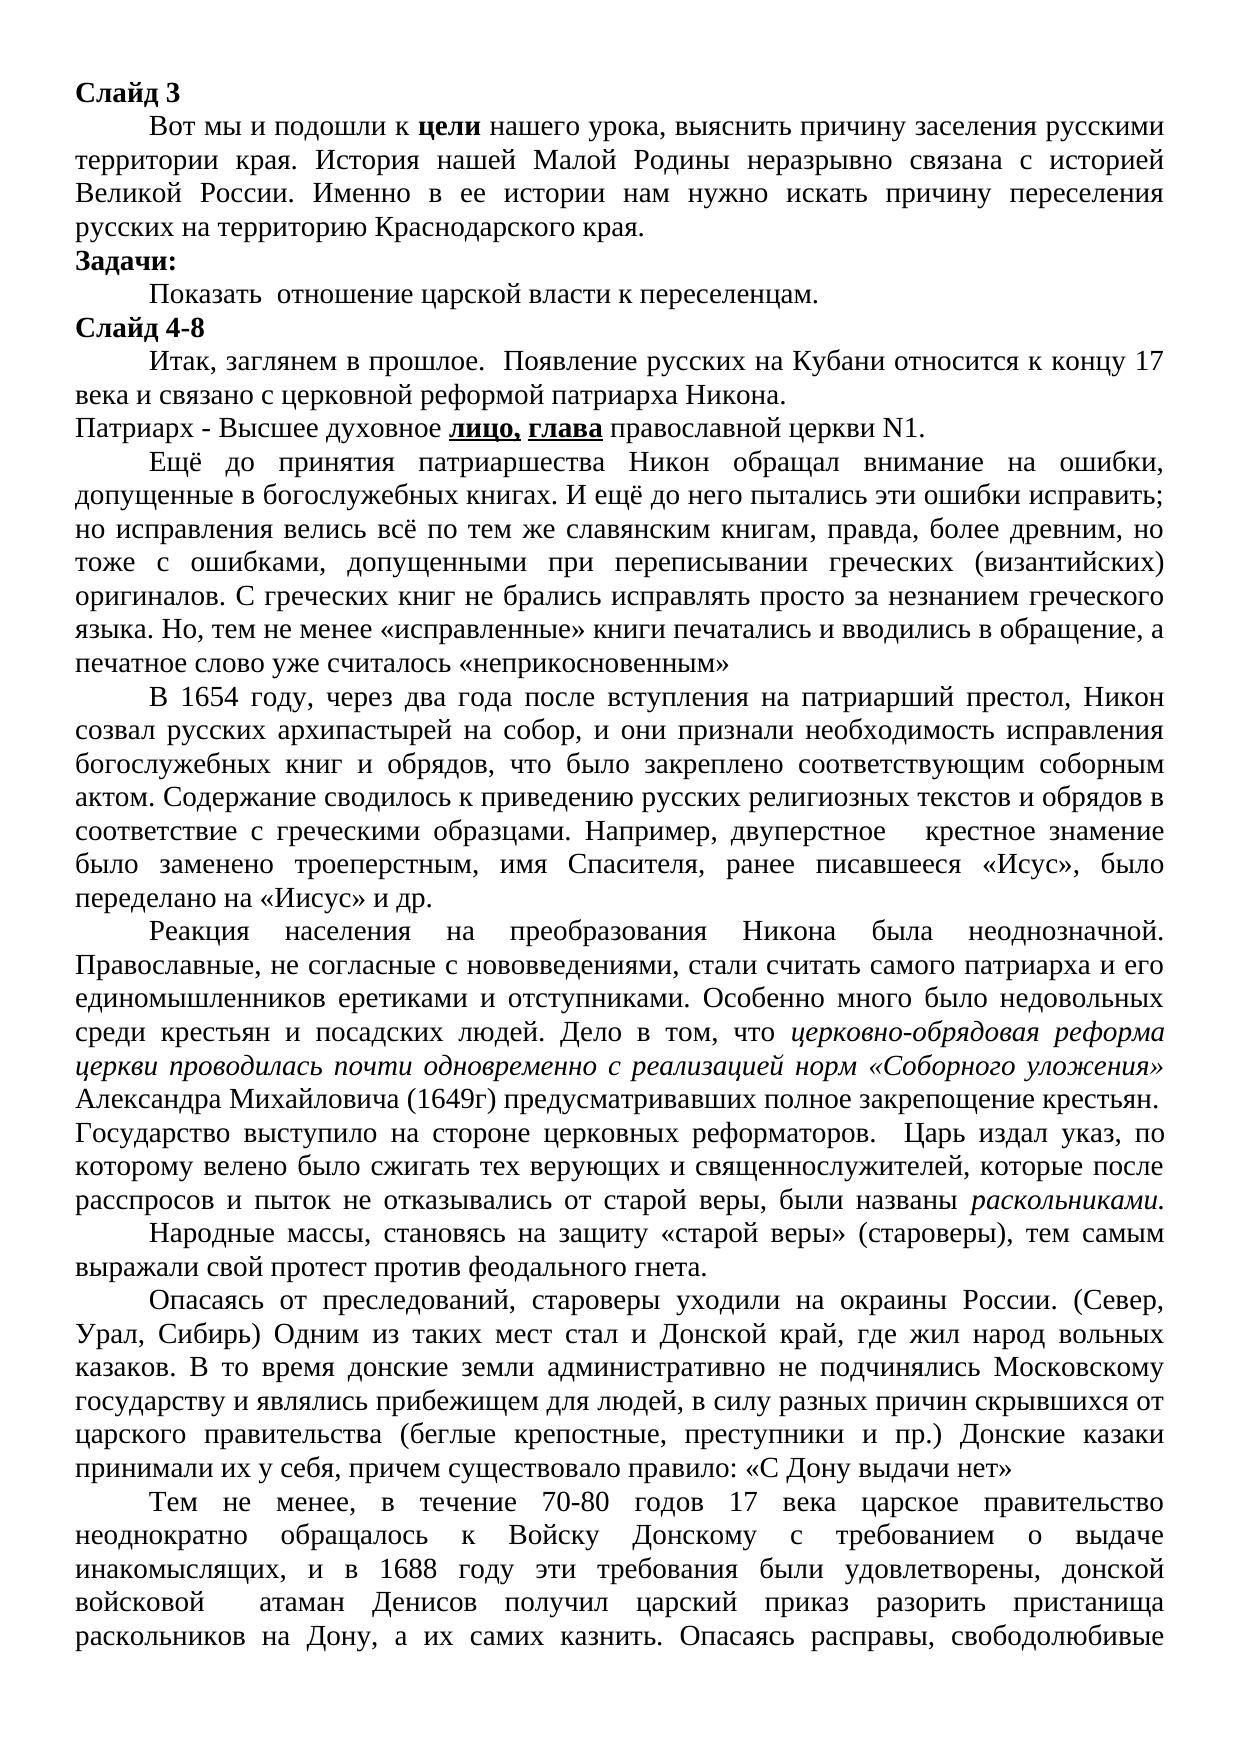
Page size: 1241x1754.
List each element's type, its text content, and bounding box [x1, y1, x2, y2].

text Опасаясь от преследований, староверы уходили на окраины России. (Север, Урал, Сибирь) Одним из таких мест стал и Донской край, где жил народ вольных казаков. В то время донские земли административно не подчинялись Московскому государству и являлись прибежищем для людей, в силу разных причин скрывшихся от царского правительства (беглые крепостные, преступники и пр.) Донские казаки принимали их у себя, причем существовало правило: «С Дону выдачи нет» [75, 1282, 1165, 1484]
text Показать отношение царской власти к переселенцам. [75, 276, 1165, 310]
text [75, 1484, 1165, 1651]
text Вот мы и подошли к цели нашего урока, выяснить причину заселения русскими территории края. История нашей Малой Родины неразрывно связана с историей Великой России. Именно в ее истории нам нужно искать причину переселения русских на территорию Краснодарского края. [75, 108, 1165, 243]
text Итак, заглянем в прошлое. Появление русских на Кубани относится к концу 17 века и связано с церковной реформой патриарха Никона. [75, 343, 1165, 410]
text В 1654 году, через два года после вступления на патриарший престол, Никон созвал русских архипастырей на собор, и они признали необходимость исправления богослужебных книг и обрядов, что было закреплено соответствующим соборным актом. Содержание сводилось к приведению русских религиозных текстов и обрядов в соответствие с греческими образцами. Например, двуперстное крестное знамение было заменено троеперстным, имя Спасителя, ранее писавшееся «Исус», было переделано на «Иисус» и др. [75, 679, 1165, 913]
text Слайд 4-8 [75, 310, 1165, 343]
text Реакция населения на преобразования Никона была неоднозначной. Православные, не согласные с нововведениями, стали считать самого патриарха и его единомышленников еретиками и отступниками. Особенно много было недовольных среди крестьян и посадских людей. Дело в том, что церковно-обрядовая реформа церкви проводилась почти одновременно с реализацией норм «Соборного уложения» Александра Михайловича (1649г) предусматривавших полное закрепощение крестьян. [75, 913, 1165, 1115]
text Слайд 3 [75, 75, 1165, 108]
text Патриарх - Высшее духовное лицо, глава православной церкви N1. [75, 410, 1165, 444]
text Ещё до принятия патриаршества Никон обращал внимание на ошибки, допущенные в богослужебных книгах. И ещё до него пытались эти ошибки исправить; но исправления велись всё по тем же славянским книгам, правда, более древним, но тоже с ошибками, допущенными при переписывании греческих (византийских) оригиналов. С греческих книг не брались исправлять просто за незнанием греческого языка. Но, тем не менее «исправленные» книги печатались и вводились в обращение, а печатное слово уже считалось «неприкосновенным» [75, 444, 1165, 679]
text Задачи: [75, 243, 1165, 276]
text Государство выступило на стороне церковных реформаторов. Царь издал указ, по которому велено было сжигать тех верующих и священнослужителей, которые после расспросов и пыток не отказывались от старой веры, были названы раскольниками. Народные массы, становясь на защиту «старой веры» (староверы), тем самым выражали свой протест против феодального гнета. [75, 1115, 1165, 1282]
